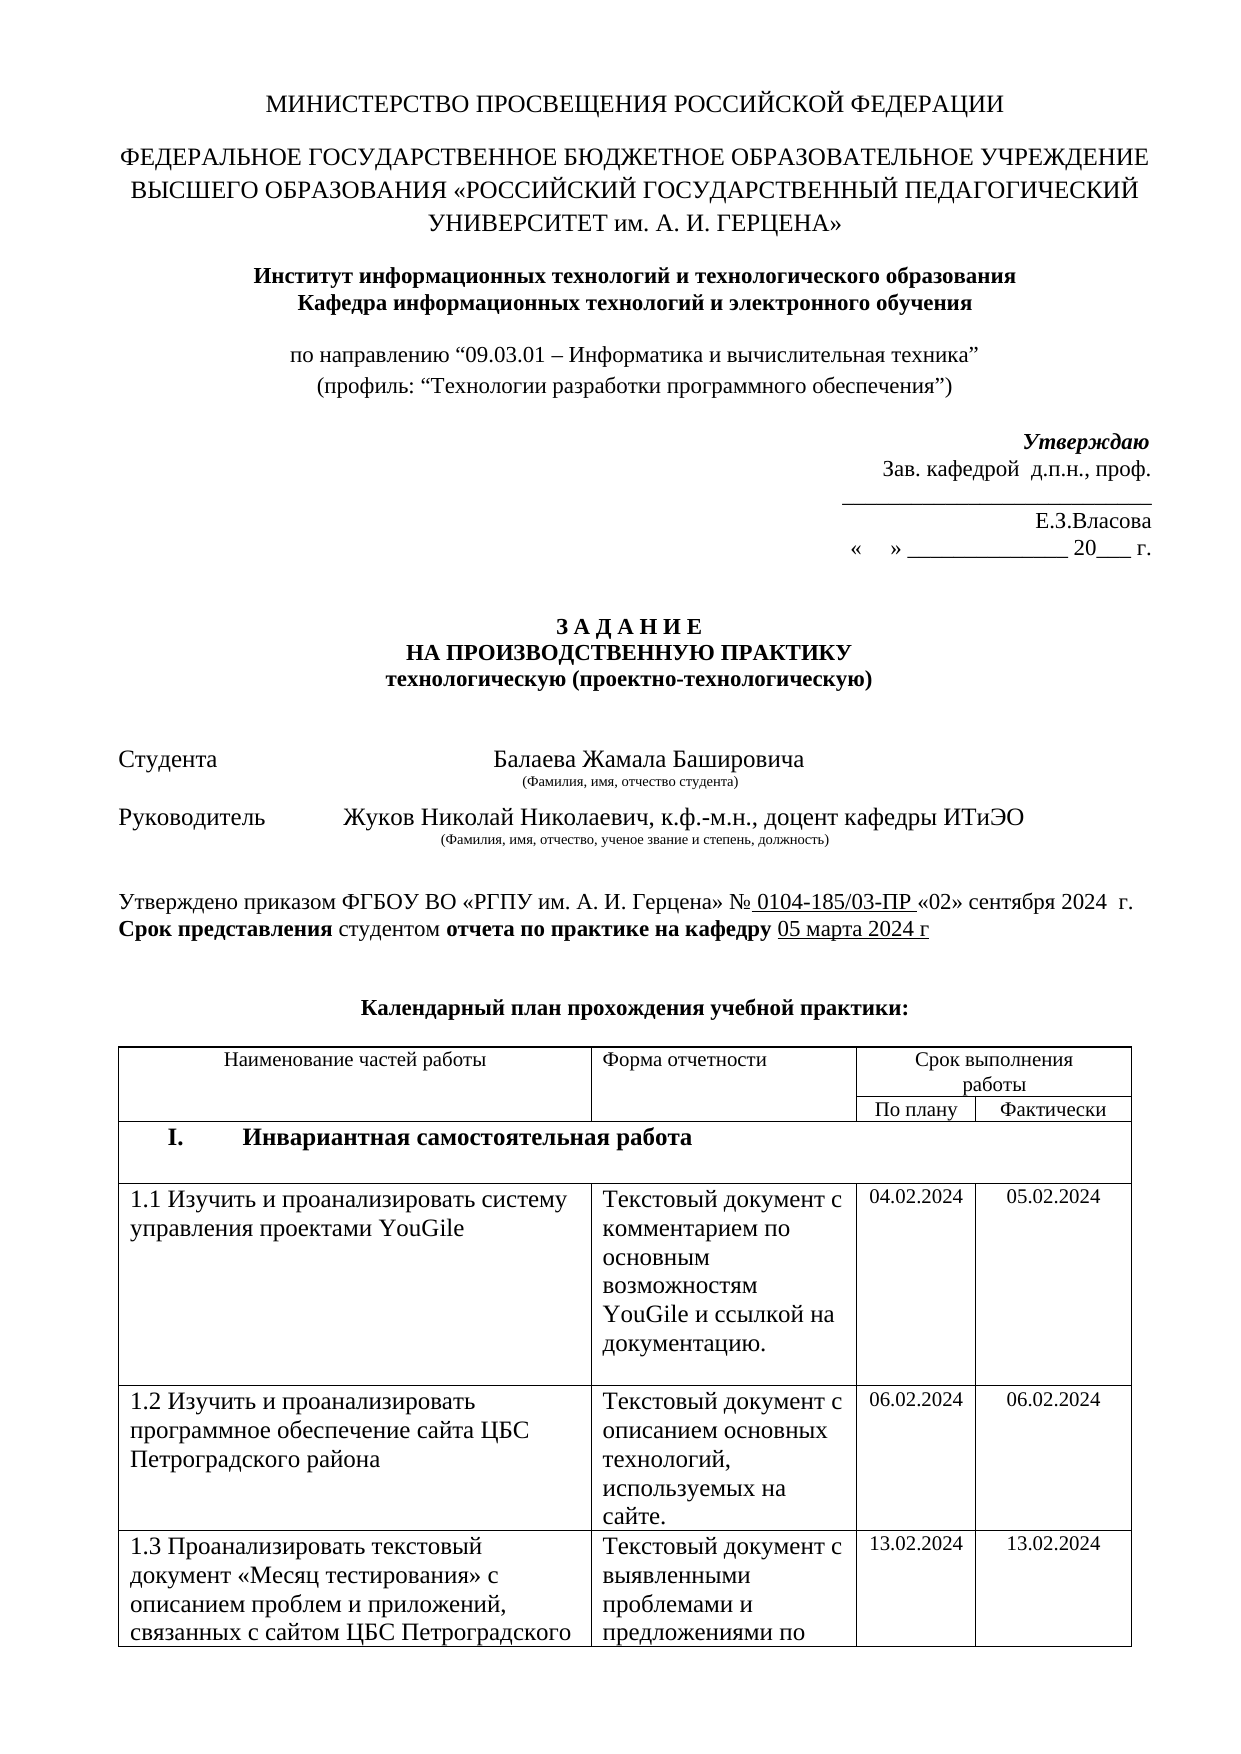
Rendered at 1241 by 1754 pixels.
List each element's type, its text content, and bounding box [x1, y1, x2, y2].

table_cell Текстовый документ c описанием основных технологий, используемых на сайте. [592, 1386, 856, 1530]
text « » ______________ 20___ г. [62, 534, 1152, 560]
text (профиль: “Технологии разработки программного обеспечения”) [118, 372, 1152, 398]
text по направлению “09.03.01 – Информатика и вычислительная техника” [118, 341, 1152, 368]
text ___________________________ [62, 481, 1152, 507]
text Утверждено приказом ФГБОУ ВО «РГПУ им. А. И. Герцена» № 0104-185/03-ПР «02» сентября 2024 г. [118, 888, 1152, 914]
text МИНИСТЕРСТВО ПРОСВЕЩЕНИЯ РОССИЙСКОЙ ФЕДЕРАЦИИ [118, 89, 1152, 117]
text Календарный план прохождения учебной практики: [118, 994, 1152, 1020]
text Руководитель Жуков Николай Николаевич, к.ф.-м.н., доцент кафедры ИТиЭО [118, 802, 1152, 831]
table_cell 05.02.2024 [976, 1184, 1131, 1385]
text НА ПРОИЗВОДСТВЕННУЮ ПРАКТИКУ [62, 639, 1152, 665]
table_cell Текстовый документ с комментарием по основным возможностям YouGile и ссылкой на документацию. [592, 1184, 856, 1385]
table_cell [119, 1531, 591, 1646]
table_cell Фактически [976, 1097, 1131, 1121]
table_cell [592, 1531, 856, 1646]
table_cell 1.2 Изучить и проанализировать программное обеспечение сайта ЦБС Петроградского района [119, 1386, 591, 1530]
text (Фамилия, имя, отчество студента) [493, 773, 1152, 802]
table_cell 1.1 Изучить и проанализировать систему управления проектами YouGile [119, 1184, 591, 1385]
table_cell 13.02.2024 [976, 1531, 1131, 1646]
text Срок представления студентом отчета по практике на кафедру 05 марта 2024 г [118, 914, 1152, 941]
table_cell 13.02.2024 [857, 1531, 975, 1646]
table_cell Инвариантная самостоятельная работа [119, 1122, 1131, 1183]
table_cell 06.02.2024 [976, 1386, 1131, 1530]
text Е.З.Власова [62, 507, 1152, 534]
table_cell 04.02.2024 [857, 1184, 975, 1385]
table_header Форма отчетности [592, 1048, 856, 1121]
text Зав. кафедрой д.п.н., проф. [62, 454, 1152, 481]
table_header Наименование частей работы [119, 1048, 591, 1121]
text (Фамилия, имя, отчество, ученое звание и степень, должность) [118, 831, 1152, 859]
text Студента Балаева Жамала Башировича [118, 744, 1152, 773]
text ФЕДЕРАЛЬНОЕ ГОСУДАРСТВЕННОЕ БЮДЖЕТНОЕ ОБРАЗОВАТЕЛЬНОЕ УЧРЕЖДЕНИЕ ВЫСШЕГО ОБРАЗОВАНИЯ «РОССИЙСКИЙ ГОСУДАРСТВЕННЫЙ ПЕДАГОГИЧЕСКИЙ УНИВЕРСИТЕТ им. А. И. ГЕРЦЕНА» [118, 142, 1152, 237]
text технологическую (проектно-технологическую) [62, 665, 1152, 692]
text Институт информационных технологий и технологического образования [118, 262, 1152, 289]
table_cell 06.02.2024 [857, 1386, 975, 1530]
text Утверждаю [62, 428, 1152, 454]
text Кафедра информационных технологий и электронного обучения [118, 289, 1152, 315]
table_cell По плану [857, 1097, 975, 1121]
text З А Д А Н И Е [62, 613, 1152, 639]
table_header Срок выполнения работы [857, 1048, 1131, 1096]
